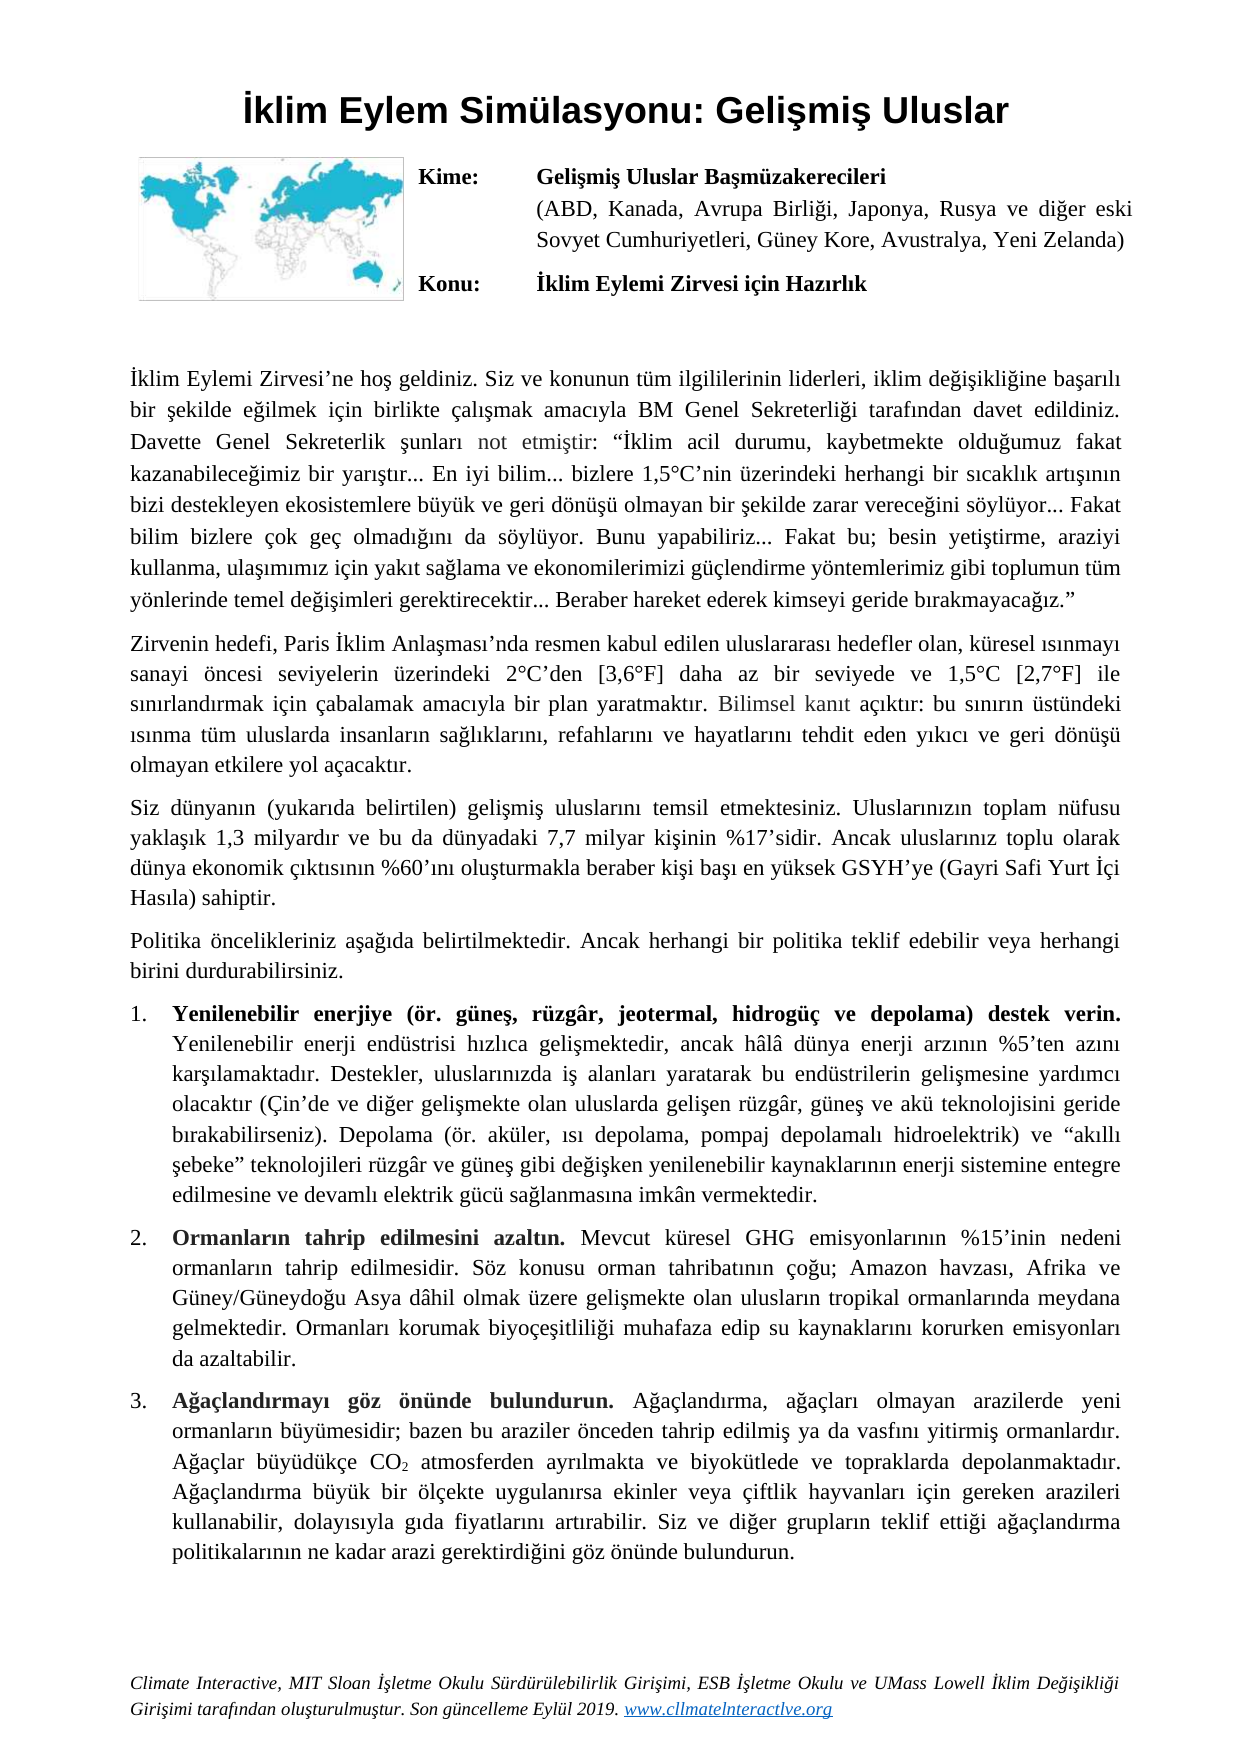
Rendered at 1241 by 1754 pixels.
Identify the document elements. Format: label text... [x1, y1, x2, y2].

table_header [130, 151, 407, 333]
table_cell Konu: [407, 258, 525, 333]
table_header Kime: [407, 151, 525, 258]
text Siz dünyanın (yukarıda belirtilen) gelişmiş uluslarını temsil etmektesiniz. Uluslarınızın toplam nüfusu yaklaşık 1,3 milyardır ve bu da dünyadaki 7,7 milyar kişinin %17’sidir. Ancak uluslarınız toplu olarak dünya ekonomik çıktısının %60’ını oluşturmakla beraber kişi başı en yüksek GSYH’ye (Gayri Safi Yurt İçi Hasıla) sahiptir. [130, 793, 1122, 911]
table_header Gelişmiş Uluslar Başmüzakerecileri (ABD, Kanada, Avrupa Birliği, Japonya, Rusya ve diğer eski Sovyet Cumhuriyetleri, Güney Kore, Avustralya, Yeni Zelanda) [525, 151, 1145, 258]
list Ağaçlandırmayı göz önünde bulundurun. Ağaçlandırma, ağaçları olmayan arazilerde yeni ormanların büyümesidir; bazen bu araziler önceden tahrip edilmiş ya da vasfını yitirmiş ormanlardır. Ağaçlar büyüdükçe CO2 atmosferden ayrılmakta ve biyokütlede ve topraklarda depolanmaktadır. Ağaçlandırma büyük bir ölçekte uygulanırsa ekinler veya çiftlik hayvanları için gereken arazileri kullanabilir, dolayısıyla gıda fiyatlarını artırabilir. Siz ve diğer grupların teklif ettiği ağaçlandırma politikalarının ne kadar arazi gerektirdiğini göz önünde bulundurun. [130, 1387, 1122, 1565]
text Politika öncelikleriniz aşağıda belirtilmektedir. Ancak herhangi bir politika teklif edebilir veya herhangi birini durdurabilirsiniz. [130, 927, 1122, 983]
text Zirvenin hedefi, Paris İklim Anlaşması’nda resmen kabul edilen uluslararası hedefler olan, küresel ısınmayı sanayi öncesi seviyelerin üzerindeki 2°C’den [3,6°F] daha az bir seviyede ve 1,5°C [2,7°F] ile sınırlandırmak için çabalamak amacıyla bir plan yaratmaktır. Bilimsel kanıt açıktır: bu sınırın üstündeki ısınma tüm uluslarda insanların sağlıklarını, refahlarını ve hayatlarını tehdit eden yıkıcı ve geri dönüşü olmayan etkilere yol açacaktır. [130, 630, 1122, 777]
list Ormanların tahrip edilmesini azaltın. Mevcut küresel GHG emisyonlarının %15’inin nedeni ormanların tahrip edilmesidir. Söz konusu orman tahribatının çoğu; Amazon havzası, Afrika ve Güney/Güneydoğu Asya dâhil olmak üzere gelişmekte olan ulusların tropikal ormanlarında meydana gelmektedir. Ormanları korumak biyoçeşitliliği muhafaza edip su kaynaklarını korurken emisyonları da azaltabilir. [130, 1224, 1122, 1371]
table_cell İklim Eylemi Zirvesi için Hazırlık [525, 258, 1145, 333]
text İklim Eylemi Zirvesi’ne hoş geldiniz. Siz ve konunun tüm ilgililerinin liderleri, iklim değişikliğine başarılı bir şekilde eğilmek için birlikte çalışmak amacıyla BM Genel Sekreterliği tarafından davet edildiniz. Davette Genel Sekreterlik şunları not etmiştir: “İklim acil durumu, kaybetmekte olduğumuz fakat kazanabileceğimiz bir yarıştır... En iyi bilim... bizlere 1,5°C’nin üzerindeki herhangi bir sıcaklık artışının bizi destekleyen ekosistemlere büyük ve geri dönüşü olmayan bir şekilde zarar vereceğini söylüyor... Fakat bilim bizlere çok geç olmadığını da söylüyor. Bunu yapabiliriz... Fakat bu; besin yetiştirme, araziyi kullanma, ulaşımımız için yakıt sağlama ve ekonomilerimizi güçlendirme yöntemlerimiz gibi toplumun tüm yönlerinde temel değişimleri gerektirecektir... Beraber hareket ederek kimseyi geride bırakmayacağız.” [130, 365, 1122, 612]
subtitle İklim Eylem Simülasyonu: Gelişmiş Uluslar [130, 89, 1122, 132]
list Yenilenebilir enerjiye (ör. güneş, rüzgâr, jeotermal, hidrogüç ve depolama) destek verin. Yenilenebilir enerji endüstrisi hızlıca gelişmektedir, ancak hâlâ dünya enerji arzının %5’ten azını karşılamaktadır. Destekler, uluslarınızda iş alanları yaratarak bu endüstrilerin gelişmesine yardımcı olacaktır (Çin’de ve diğer gelişmekte olan uluslarda gelişen rüzgâr, güneş ve akü teknolojisini geride bırakabilirseniz). Depolama (ör. aküler, ısı depolama, pompaj depolamalı hidroelektrik) ve “akıllı şebeke” teknolojileri rüzgâr ve güneş gibi değişken yenilenebilir kaynaklarının enerji sistemine entegre edilmesine ve devamlı elektrik gücü sağlanmasına imkân vermektedir. [130, 1000, 1122, 1207]
picture [138, 157, 404, 301]
